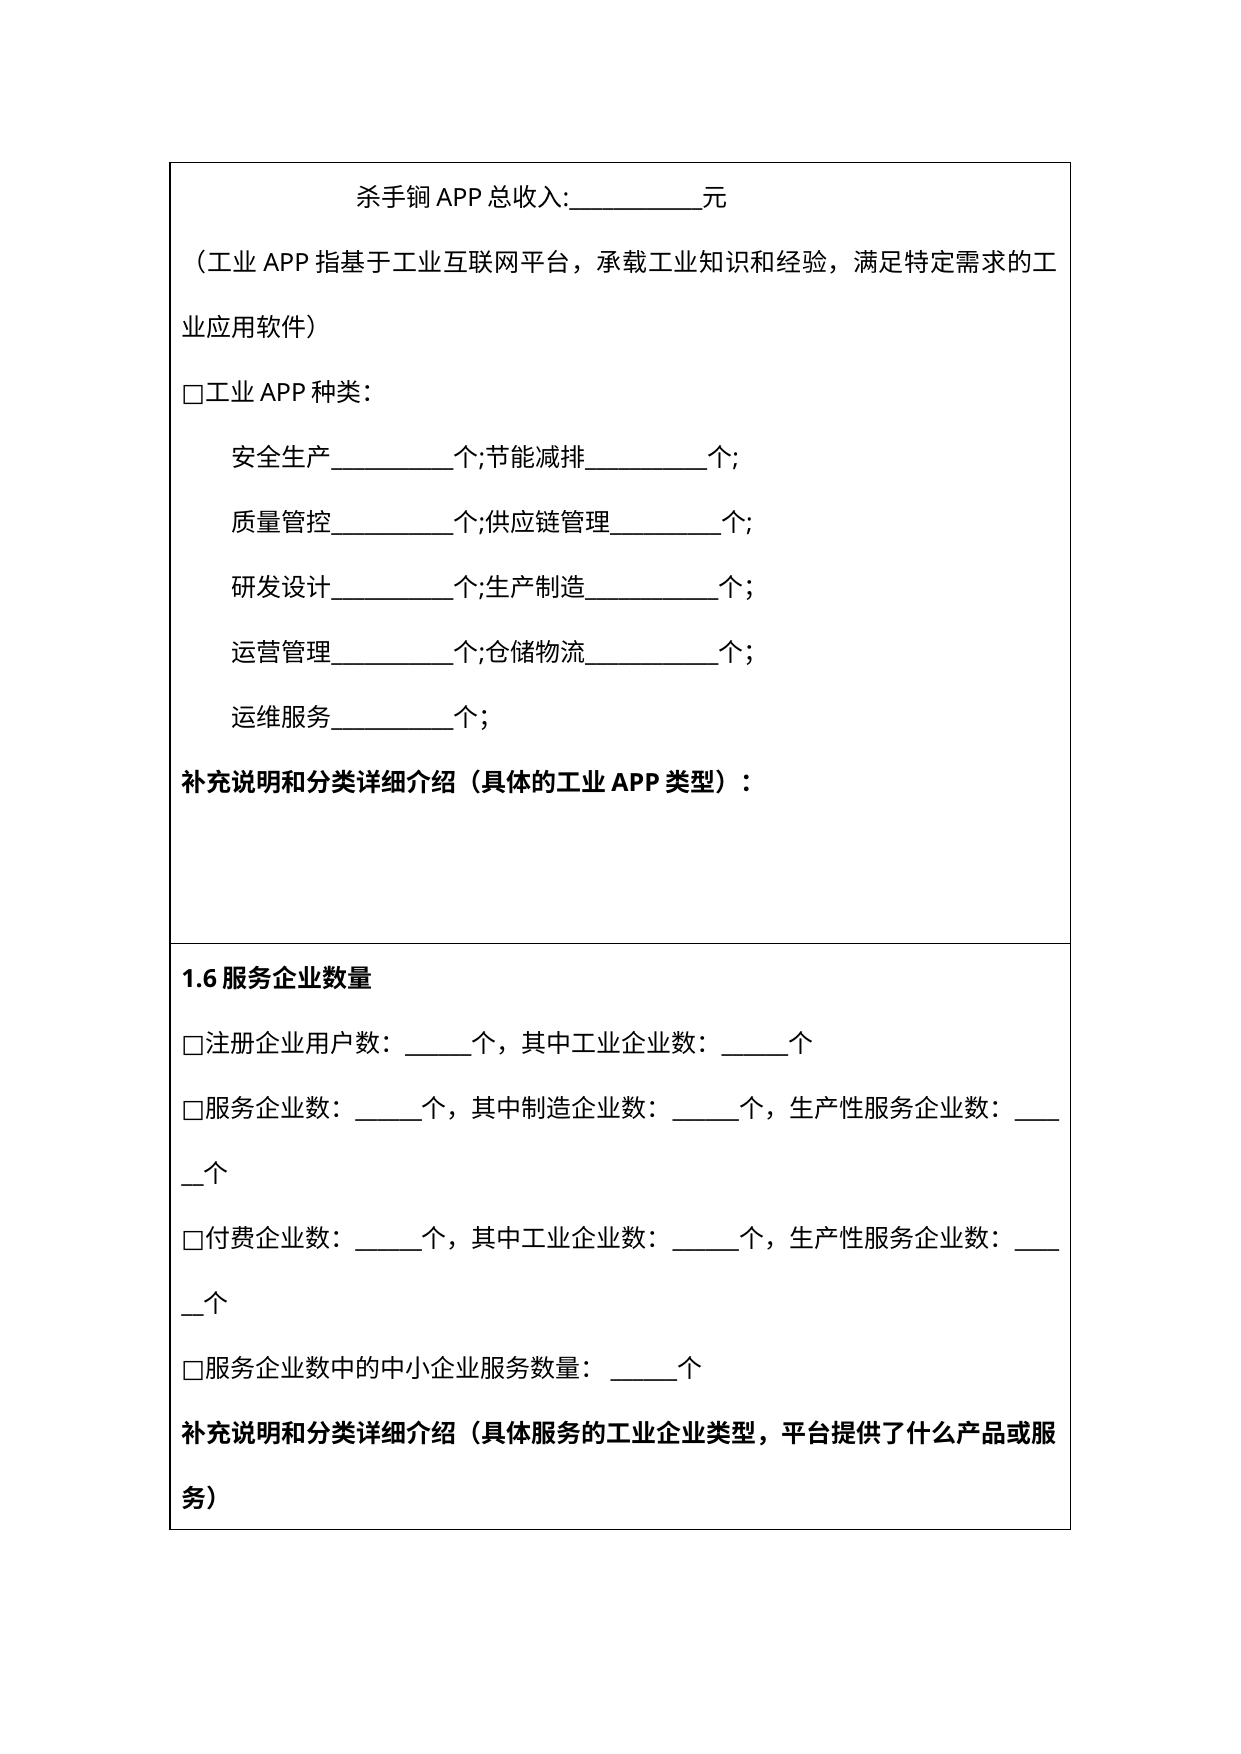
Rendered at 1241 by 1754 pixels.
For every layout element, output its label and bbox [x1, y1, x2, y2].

table_cell [171, 944, 1070, 1529]
table_cell [171, 163, 1070, 943]
